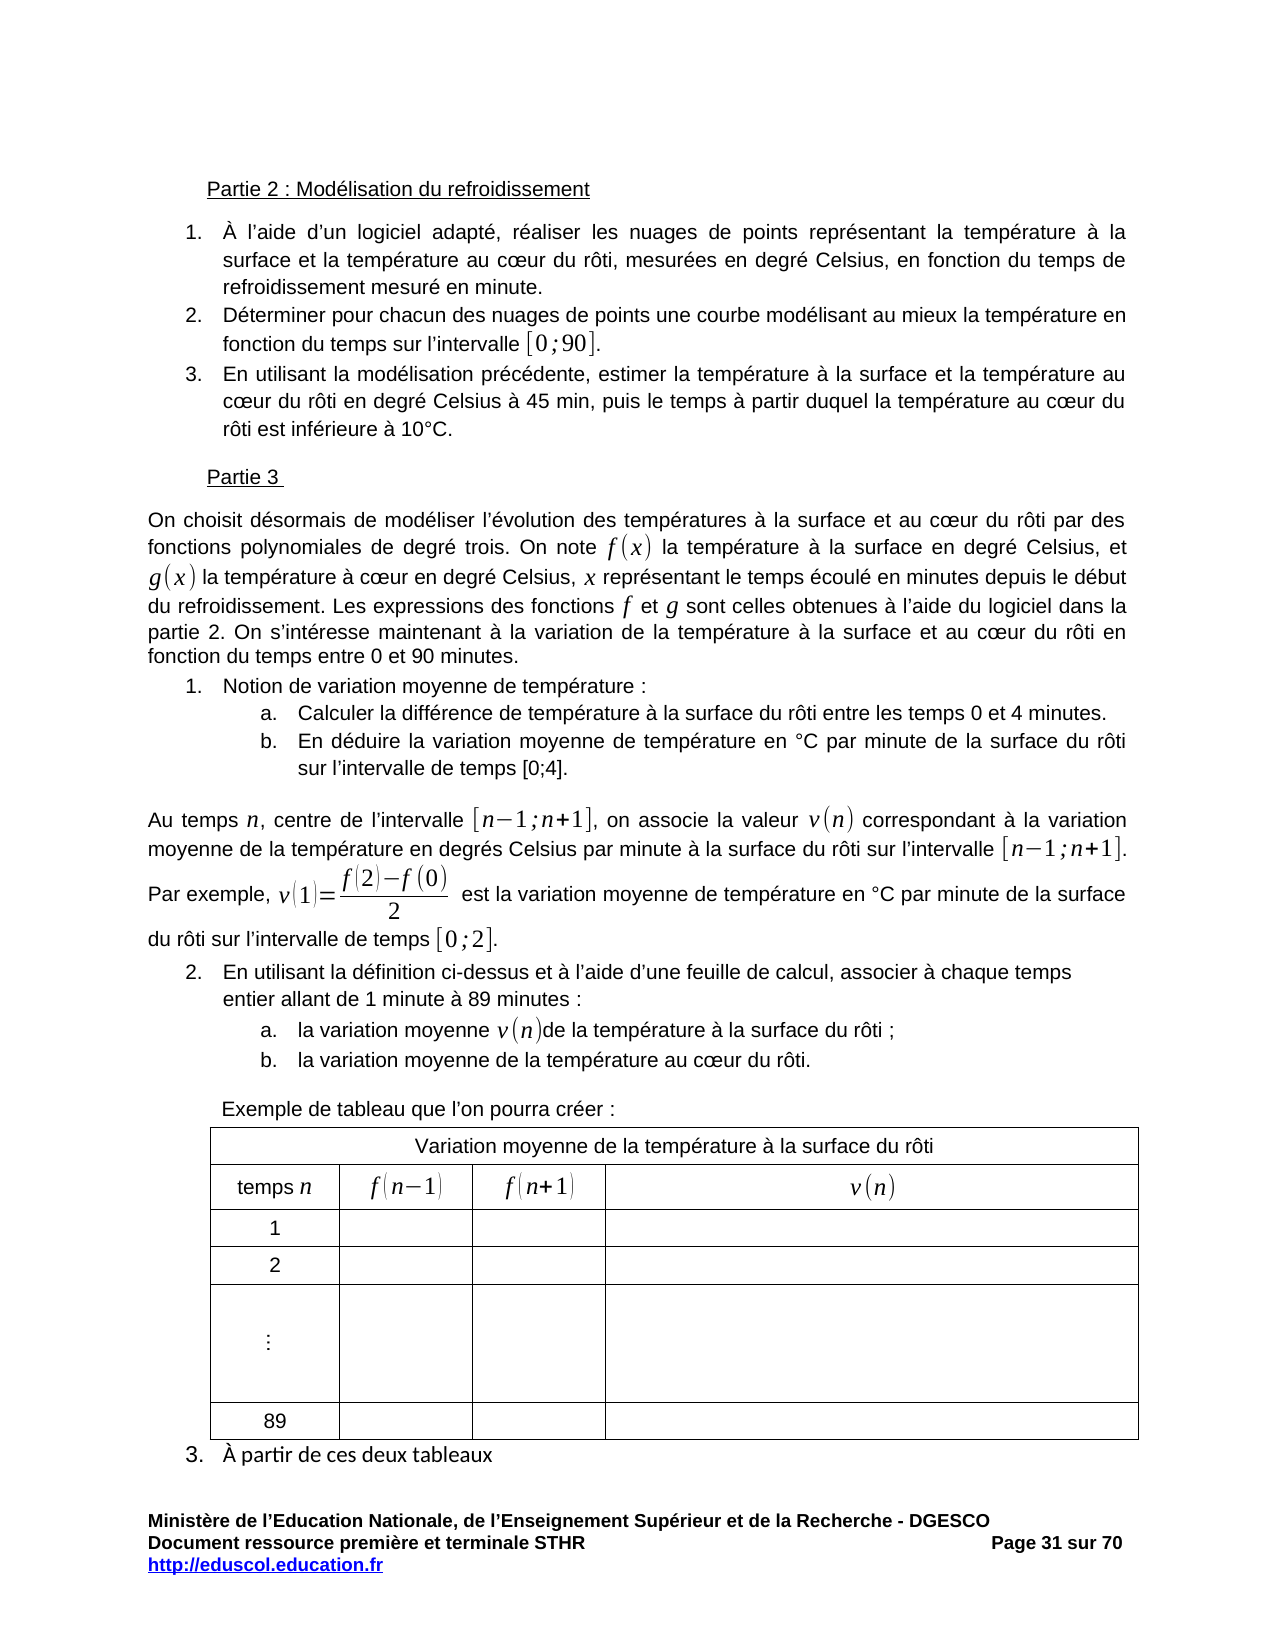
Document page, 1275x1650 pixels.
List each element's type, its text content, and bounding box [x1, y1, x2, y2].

list En déduire la variation moyenne de température en °C par minute de la surface du rôti sur l’intervalle de temps [0;4]. [260, 729, 1127, 780]
table_cell [340, 1247, 472, 1283]
table_cell … [211, 1285, 339, 1402]
table_cell [473, 1165, 605, 1208]
table_cell temps [211, 1165, 339, 1208]
list Calculer la différence de température à la surface du rôti entre les temps 0 et 4 minutes. [260, 701, 1127, 725]
table_cell [606, 1210, 1138, 1246]
list À l’aide d’un logiciel adapté, réaliser les nuages de points représentant la température à la surface et la température au cœur du rôti, mesurées en degré Celsius, en fonction du temps de refroidissement mesuré en minute. [185, 220, 1127, 299]
table_cell [340, 1285, 472, 1402]
table_cell [340, 1165, 472, 1208]
subtitle Partie 2 : Modélisation du refroidissement [207, 177, 1127, 201]
list la variation moyenne de la température au cœur du rôti. [260, 1048, 1127, 1072]
table_cell [606, 1165, 1138, 1208]
list Déterminer pour chacun des nuages de points une courbe modélisant au mieux la température en fonction du temps sur l’intervalle . [185, 302, 1127, 358]
list la variation moyenne de la température à la surface du rôti ; [260, 1015, 1127, 1045]
table_cell [473, 1210, 605, 1246]
table_cell 1 [211, 1210, 339, 1246]
list À partir de ces deux tableaux [185, 1440, 1127, 1468]
table_cell [473, 1285, 605, 1402]
table_cell [606, 1285, 1138, 1402]
table_cell [606, 1247, 1138, 1283]
table_cell 89 [211, 1403, 339, 1439]
text On choisit désormais de modéliser l’évolution des températures à la surface et au cœur du rôti par des fonctions polynomiales de degré trois. On note la température à la surface en degré Celsius, et la température à cœur en degré Celsius, représentant le temps écoulé en minutes depuis le début du refroidissement. Les expressions des fonctions et sont celles obtenues à l’aide du logiciel dans la partie 2. On s’intéresse maintenant à la variation de la température à la surface et au cœur du rôti en fonction du temps entre 0 et 90 minutes. [148, 508, 1127, 667]
table_cell [473, 1247, 605, 1283]
list Notion de variation moyenne de température : [185, 674, 1127, 698]
table_cell [340, 1210, 472, 1246]
text Au temps , centre de l’intervalle , on associe la valeur correspondant à la variation moyenne de la température en degrés Celsius par minute à la surface du rôti sur l’intervalle . Par exemple, est la variation moyenne de température en °C par minute de la surface du rôti sur l’intervalle de temps . [148, 804, 1127, 953]
list En utilisant la modélisation précédente, estimer la température à la surface et la température au cœur du rôti en degré Celsius à 45 min, puis le temps à partir duquel la température au cœur du rôti est inférieure à 10°C. [185, 362, 1127, 441]
subtitle Partie 3 [207, 465, 1127, 489]
table_header Variation moyenne de la température à la surface du rôti [211, 1128, 1138, 1164]
text Exemple de tableau que l’on pourra créer : [221, 1097, 1127, 1121]
table_cell [606, 1403, 1138, 1439]
table_cell [473, 1403, 605, 1439]
table_cell 2 [211, 1247, 339, 1283]
table_cell [340, 1403, 472, 1439]
list En utilisant la définition ci-dessus et à l’aide d’une feuille de calcul, associer à chaque temps entier allant de 1 minute à 89 minutes : [185, 960, 1127, 1011]
